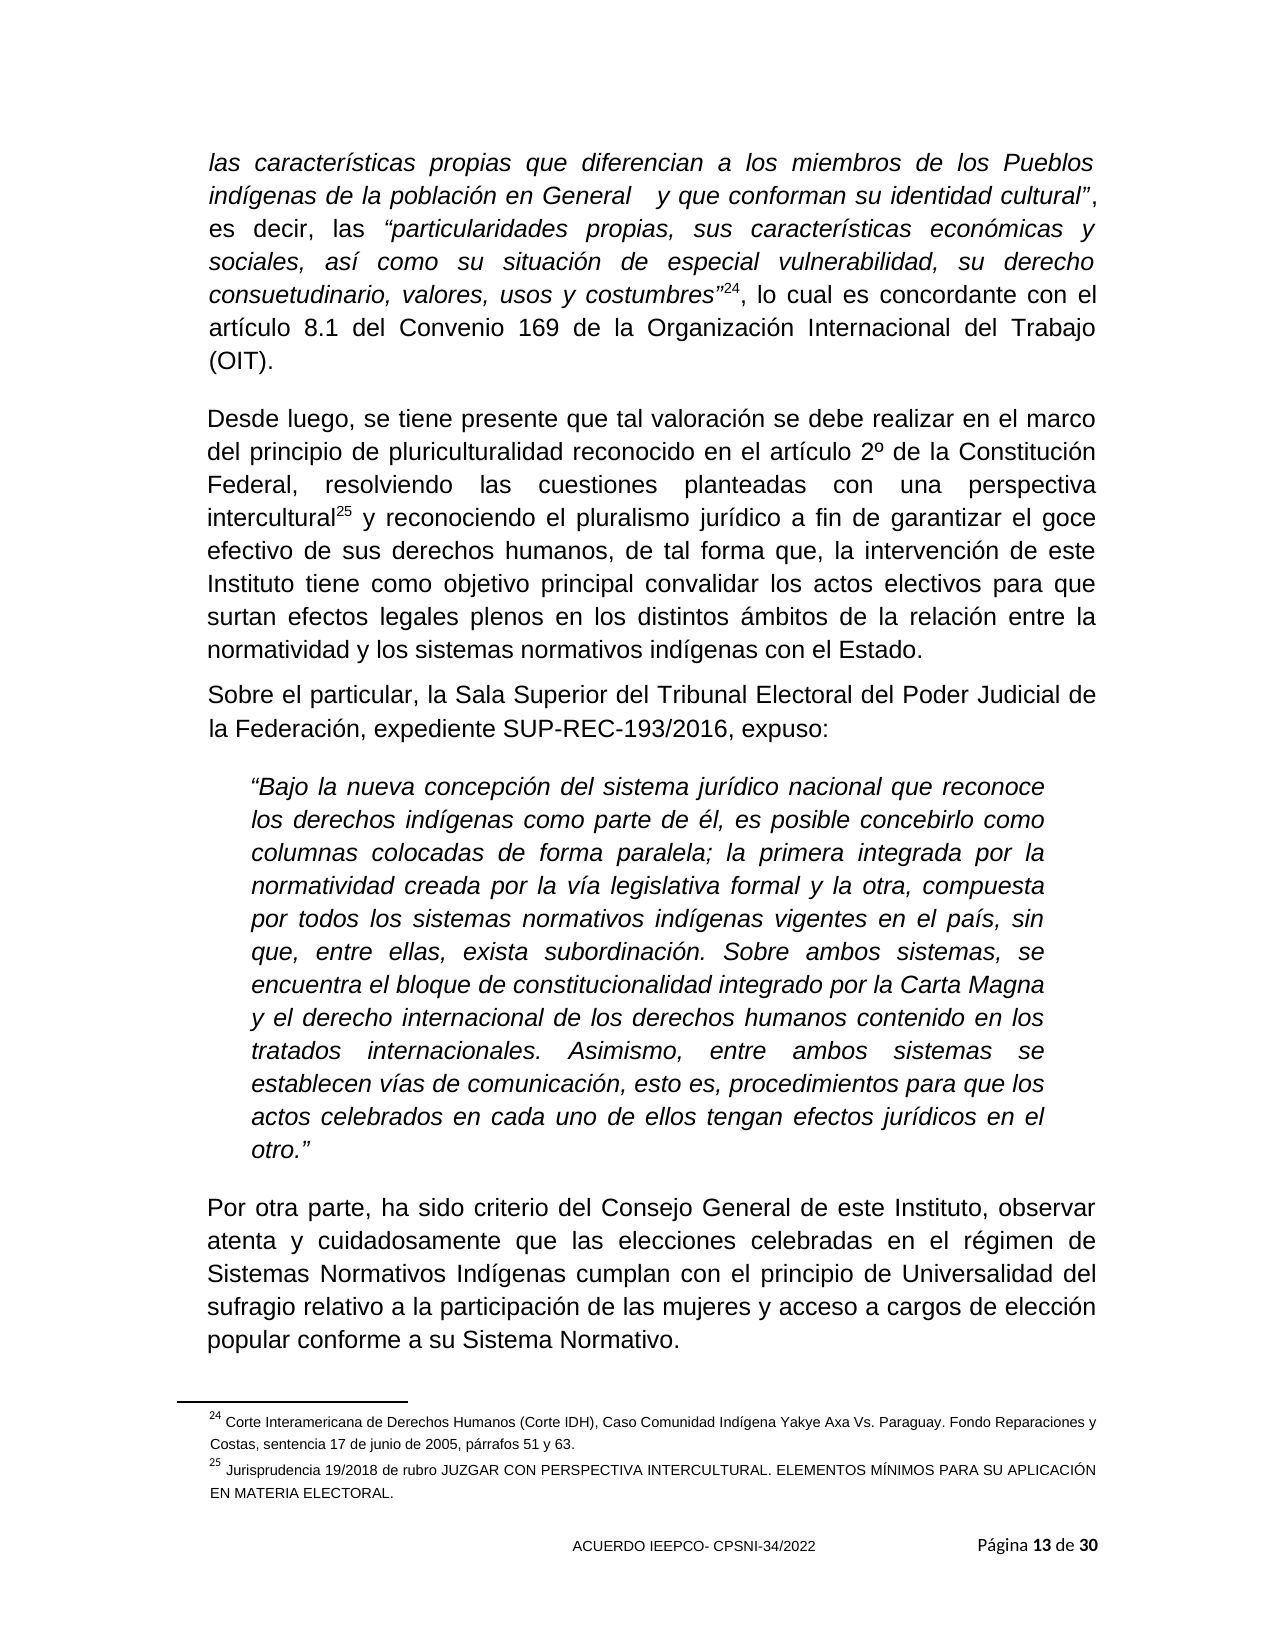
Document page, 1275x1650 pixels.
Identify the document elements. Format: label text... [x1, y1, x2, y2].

text Sobre el particular, la Sala Superior del Tribunal Electoral del Poder Judicial de la Federación, expediente SUP-REC-193/2016, expuso: [207, 681, 1098, 742]
text “Bajo la nueva concepción del sistema jurídico nacional que reconoce los derechos indígenas como parte de él, es posible concebirlo como columnas colocadas de forma paralela; la primera integrada por la normatividad creada por la vía legislativa formal y la otra, compuesta por todos los sistemas normativos indígenas vigentes en el país, sin que, entre ellas, exista subordinación. Sobre ambos sistemas, se encuentra el bloque de constitucionalidad integrado por la Carta Magna y el derecho internacional de los derechos humanos contenido en los tratados internacionales. Asimismo, entre ambos sistemas se establecen vías de comunicación, esto es, procedimientos para que los actos celebrados en cada uno de ellos tengan efectos jurídicos en el otro.” [250, 772, 1048, 1163]
text Por otra parte, ha sido criterio del Consejo General de este Instituto, observar atenta y cuidadosamente que las elecciones celebradas en el régimen de Sistemas Normativos Indígenas cumplan con el principio de Universalidad del sufragio relativo a la participación de las mujeres y acceso a cargos de elección popular conforme a su Sistema Normativo. [207, 1193, 1098, 1354]
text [207, 148, 1098, 374]
text Desde luego, se tiene presente que tal valoración se debe realizar en el marco del principio de pluriculturalidad reconocido en el artículo 2º de la Constitución Federal, resolviendo las cuestiones planteadas con una perspectiva intercultural y reconociendo el pluralismo jurídico a fin de garantizar el goce efectivo de sus derechos humanos, de tal forma que, la intervención de este Instituto tiene como objetivo principal convalidar los actos electivos para que surtan efectos legales plenos en los distintos ámbitos de la relación entre la normatividad y los sistemas normativos indígenas con el Estado. [207, 404, 1098, 664]
